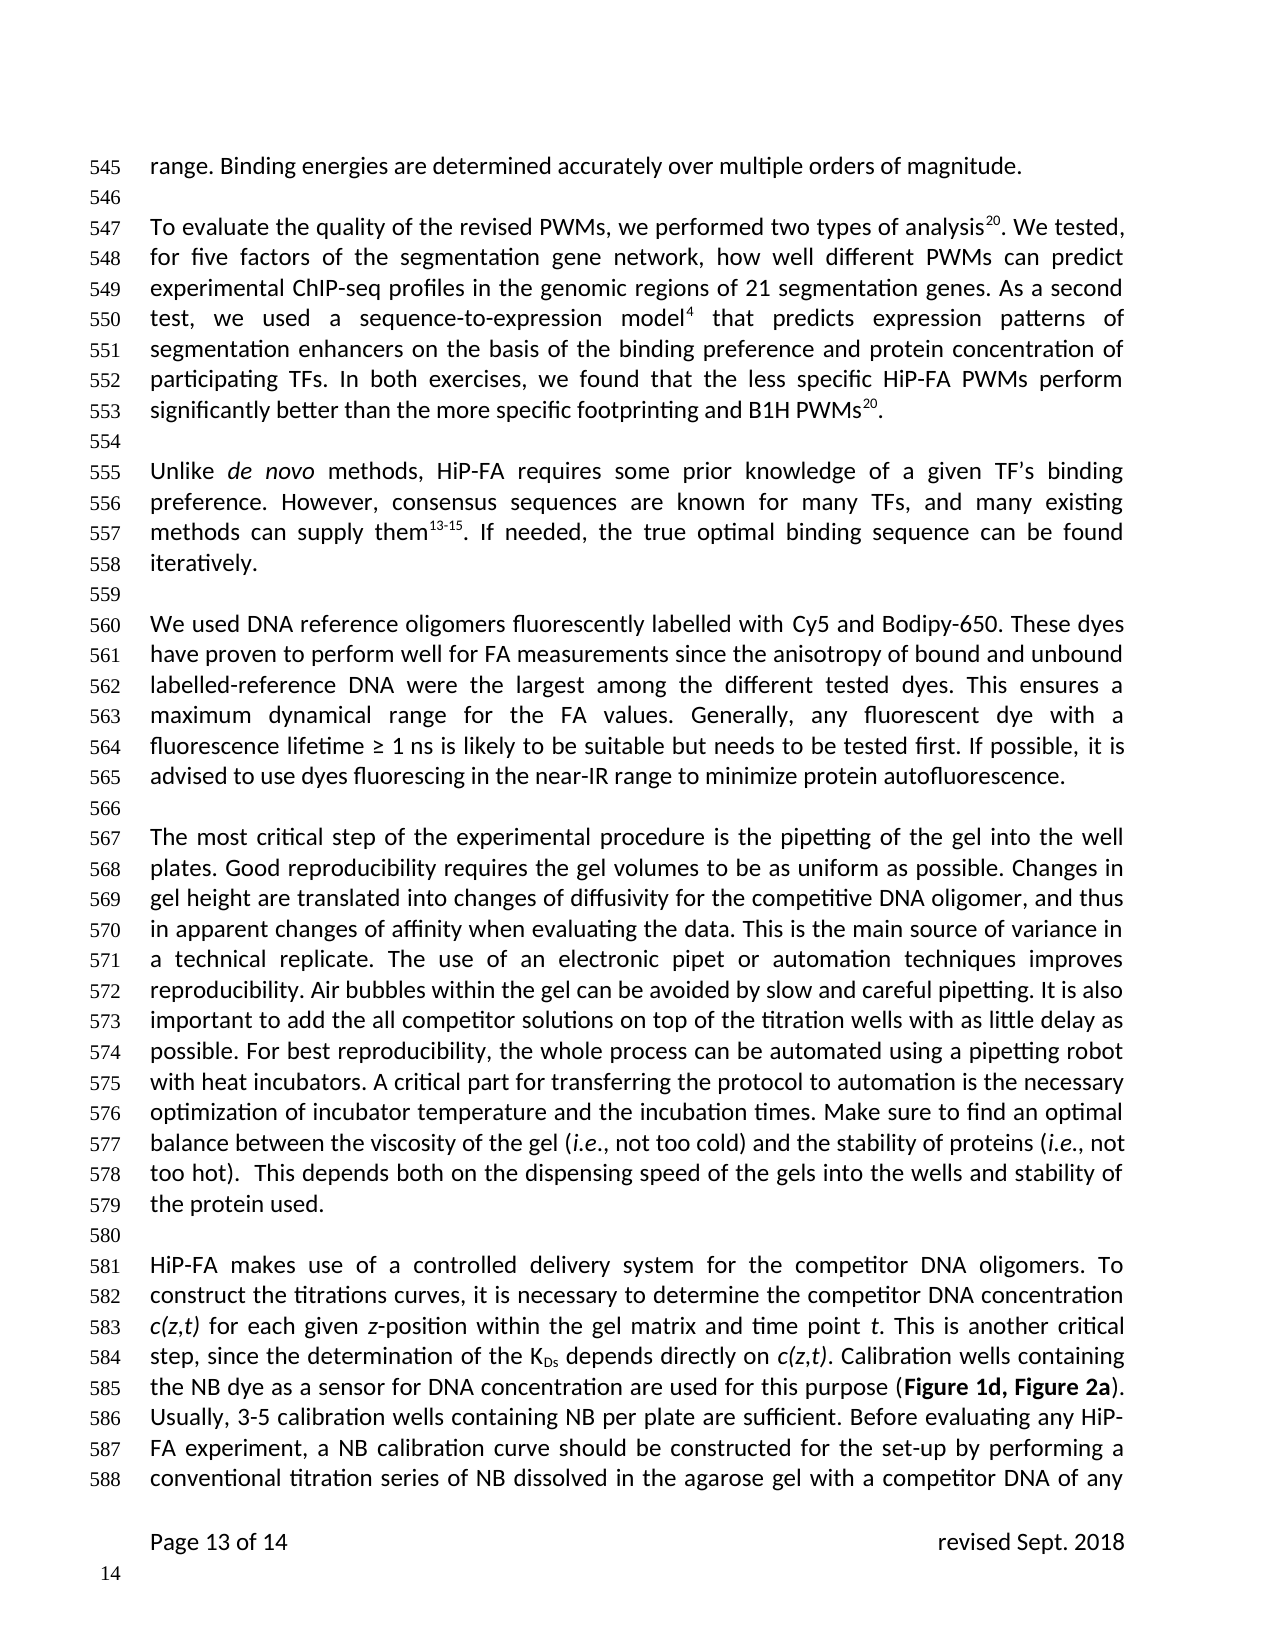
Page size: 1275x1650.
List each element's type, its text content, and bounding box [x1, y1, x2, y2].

text To evaluate the quality of the revised PWMs, we performed two types of analysis20. We tested, for five factors of the segmentation gene network, how well different PWMs can predict experimental ChIP-seq profiles in the genomic regions of 21 segmentation genes. As a second test, we used a sequence-to-expression model4 that predicts expression patterns of segmentation enhancers on the basis of the binding preference and protein concentration of participating TFs. In both exercises, we found that the less specific HiP-FA PWMs perform significantly better than the more specific footprinting and B1H PWMs20. [150, 211, 1125, 425]
text Unlike de novo methods, HiP-FA requires some prior knowledge of a given TF’s binding preference. However, consensus sequences are known for many TFs, and many existing methods can supply them13-15. If needed, the true optimal binding sequence can be found iteratively. [150, 455, 1125, 577]
text We used DNA reference oligomers fluorescently labelled with Cy5 and Bodipy-650. These dyes have proven to perform well for FA measurements since the anisotropy of bound and unbound labelled-reference DNA were the largest among the different tested dyes. This ensures a maximum dynamical range for the FA values. Generally, any fluorescent dye with a fluorescence lifetime ≥ 1 ns is likely to be suitable but needs to be tested first. If possible, it is advised to use dyes fluorescing in the near-IR range to minimize protein autofluorescence. [150, 608, 1125, 791]
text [150, 150, 1125, 181]
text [150, 1249, 1125, 1493]
text The most critical step of the experimental procedure is the pipetting of the gel into the well plates. Good reproducibility requires the gel volumes to be as uniform as possible. Changes in gel height are translated into changes of diffusivity for the competitive DNA oligomer, and thus in apparent changes of affinity when evaluating the data. This is the main source of variance in a technical replicate. The use of an electronic pipet or automation techniques improves reproducibility. Air bubbles within the gel can be avoided by slow and careful pipetting. It is also important to add the all competitor solutions on top of the titration wells with as little delay as possible. For best reproducibility, the whole process can be automated using a pipetting robot with heat incubators. A critical part for transferring the protocol to automation is the necessary optimization of incubator temperature and the incubation times. Make sure to find an optimal balance between the viscosity of the gel (i.e., not too cold) and the stability of proteins (i.e., not too hot). This depends both on the dispensing speed of the gels into the wells and stability of the protein used. [150, 821, 1125, 1218]
